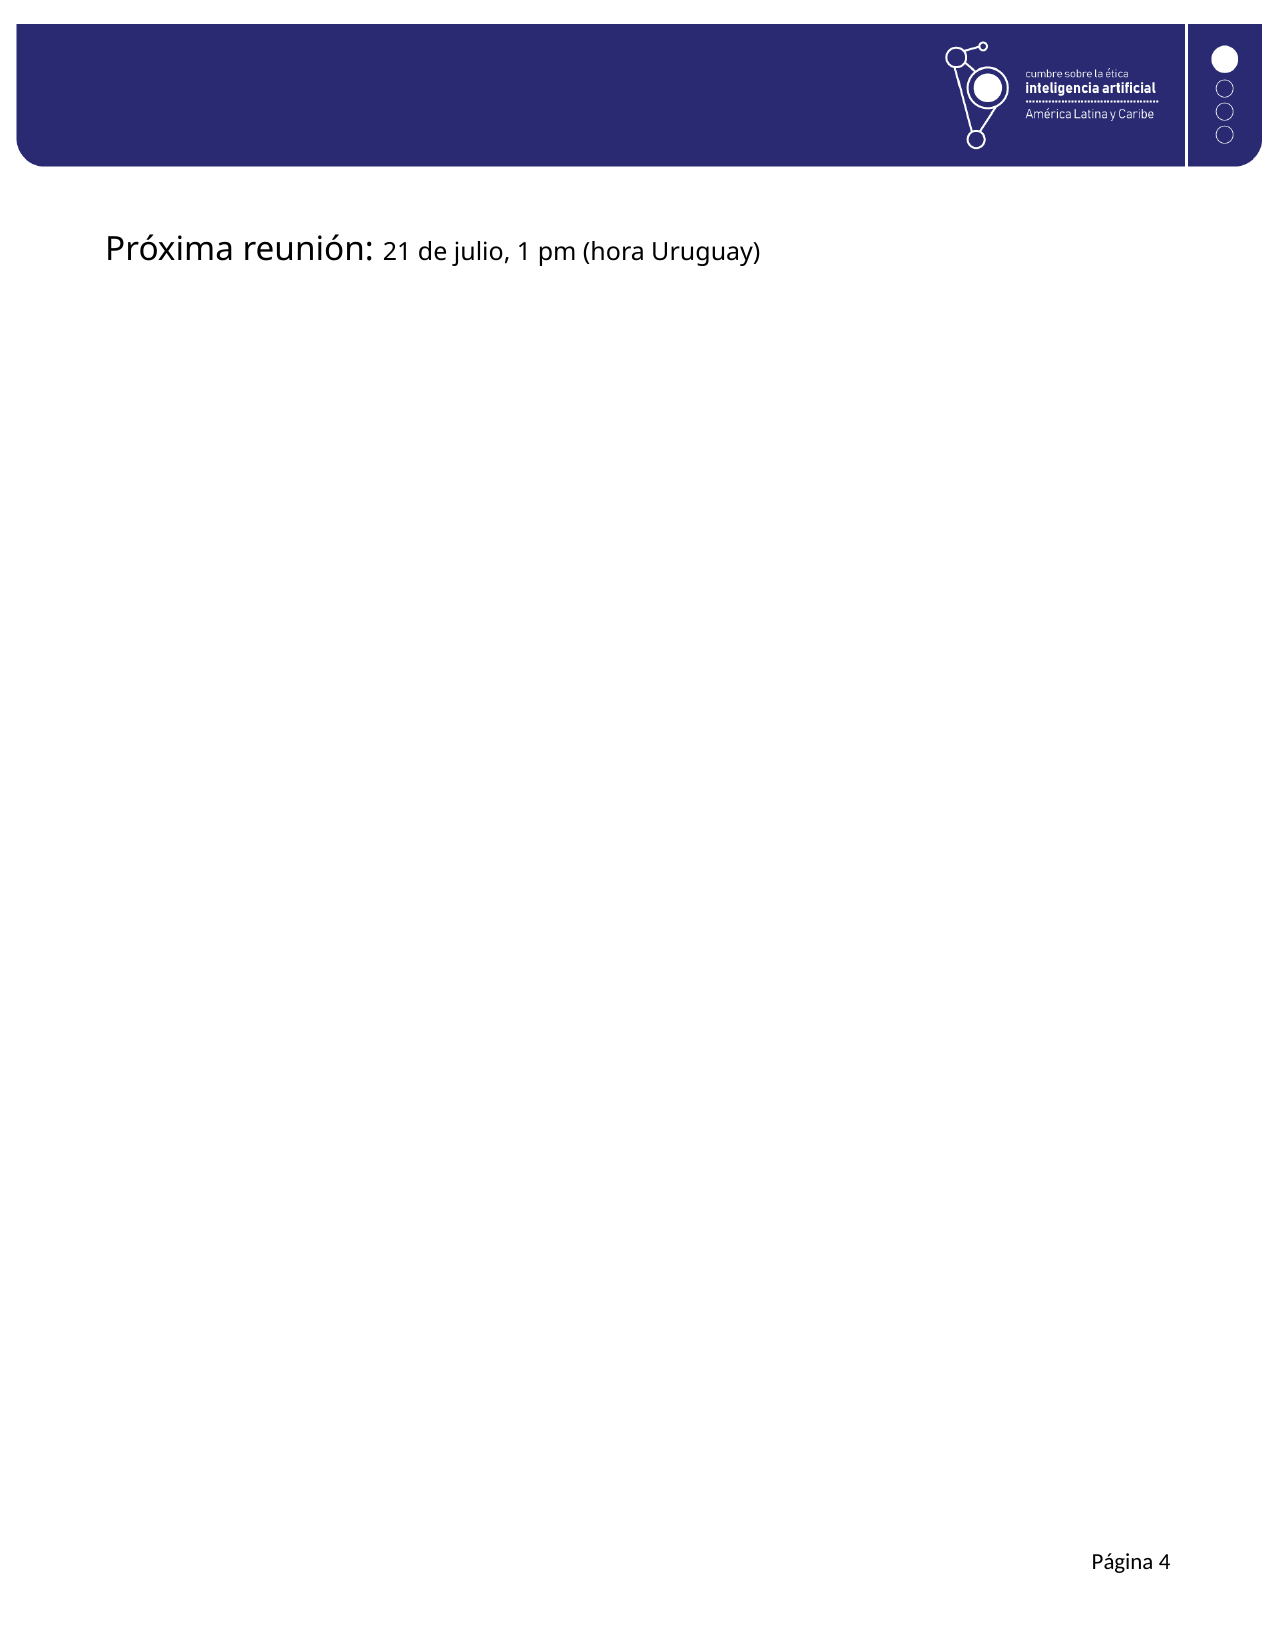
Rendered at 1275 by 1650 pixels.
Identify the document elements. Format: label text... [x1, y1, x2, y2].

picture [0, 24, 1275, 181]
text Próxima reunión: 21 de julio, 1 pm (hora Uruguay) [105, 225, 1170, 270]
